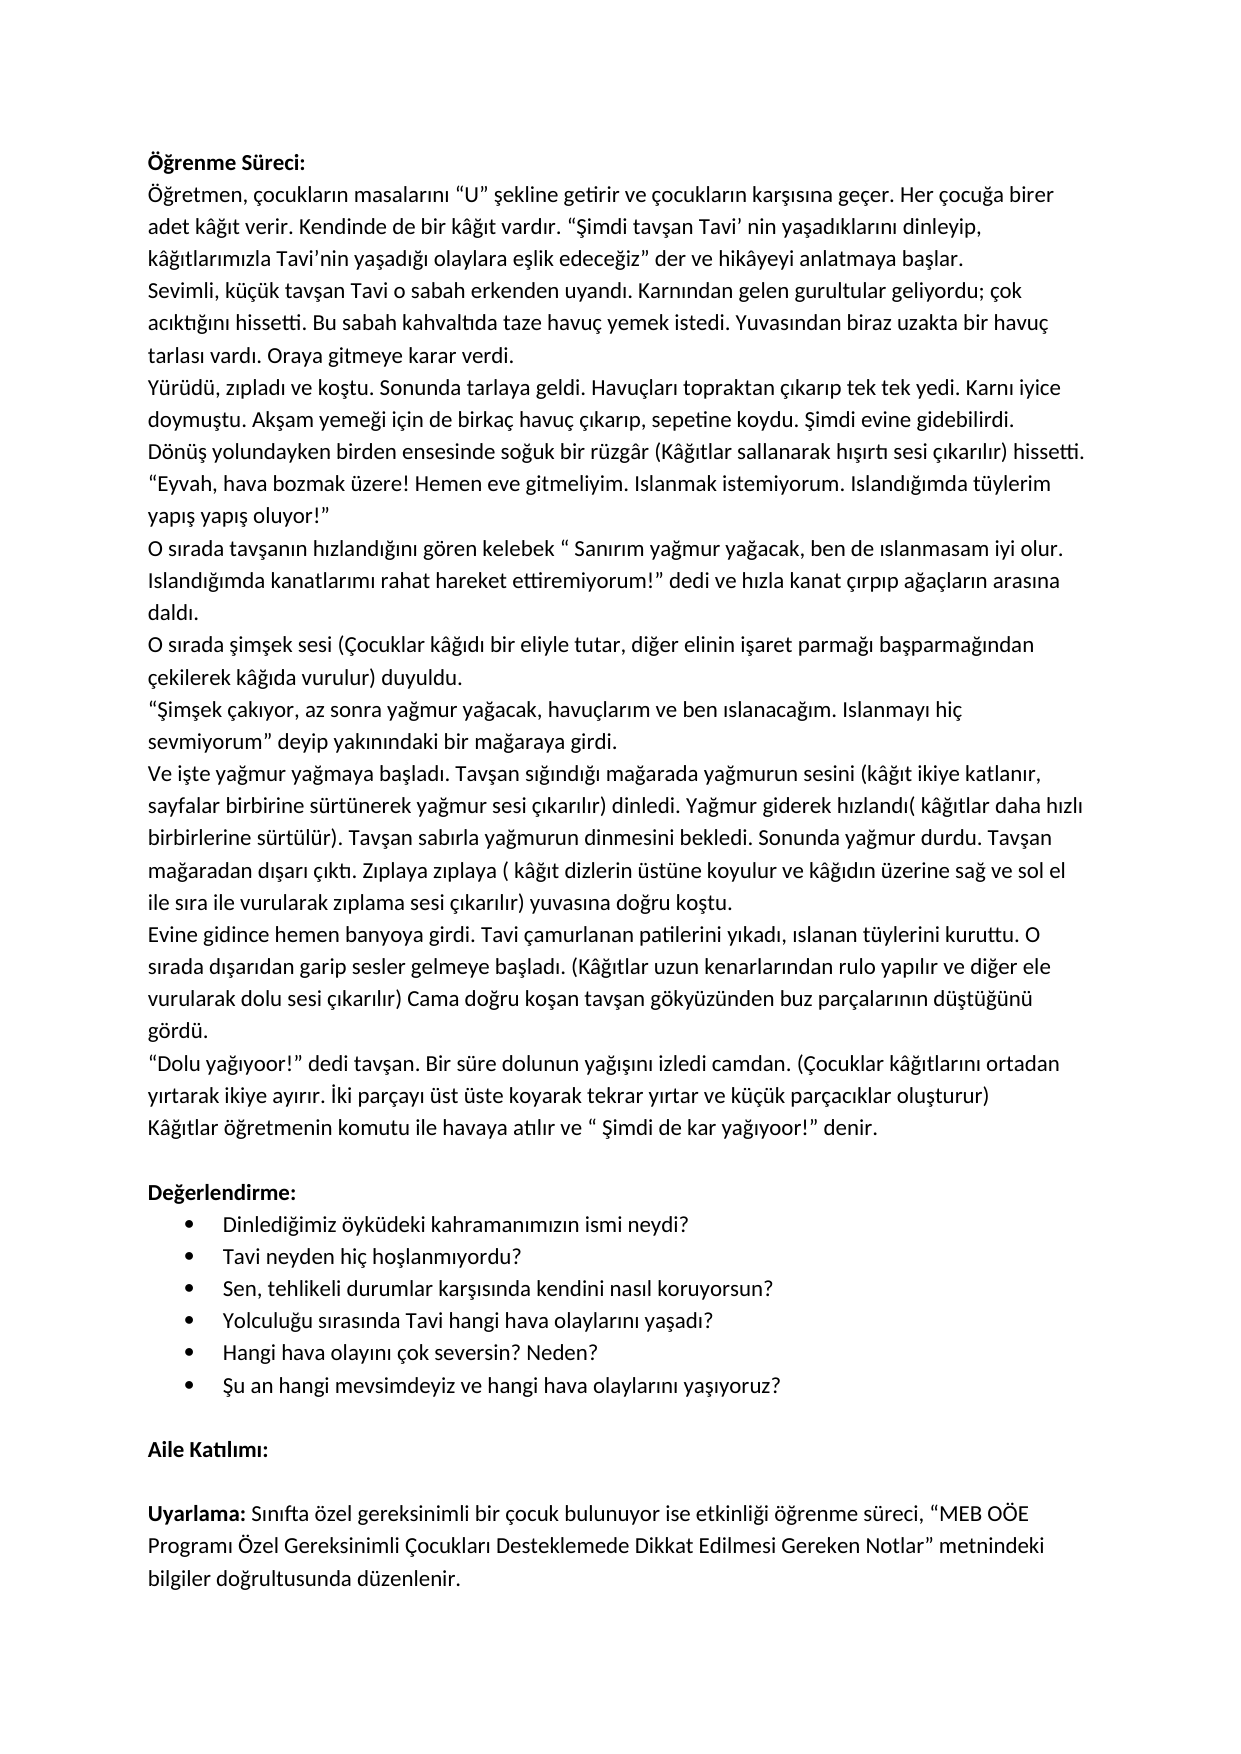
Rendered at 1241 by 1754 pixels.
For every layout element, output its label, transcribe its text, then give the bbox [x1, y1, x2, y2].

text Dönüş yolundayken birden ensesinde soğuk bir rüzgâr (Kâğıtlar sallanarak hışırtı sesi çıkarılır) hissetti. [148, 437, 1093, 465]
text “Dolu yağıyoor!” dedi tavşan. Bir süre dolunun yağışını izledi camdan. (Çocuklar kâğıtlarını ortadan yırtarak ikiye ayırır. İki parçayı üst üste koyarak tekrar yırtar ve küçük parçacıklar oluşturur) [148, 1049, 1093, 1109]
list Dinlediğimiz öyküdeki kahramanımızın ismi neydi? [185, 1210, 1093, 1238]
list Hangi hava olayını çok seversin? Neden? [185, 1338, 1093, 1367]
text O sırada tavşanın hızlandığını gören kelebek “ Sanırım yağmur yağacak, ben de ıslanmasam iyi olur. Islandığımda kanatlarımı rahat hareket ettiremiyorum!” dedi ve hızla kanat çırpıp ağaçların arasına daldı. [148, 534, 1093, 626]
text Yürüdü, zıpladı ve koştu. Sonunda tarlaya geldi. Havuçları topraktan çıkarıp tek tek yedi. Karnı iyice doymuştu. Akşam yemeği için de birkaç havuç çıkarıp, sepetine koydu. Şimdi evine gidebilirdi. [148, 373, 1093, 433]
text Evine gidince hemen banyoya girdi. Tavi çamurlanan patilerini yıkadı, ıslanan tüylerini kuruttu. O sırada dışarıdan garip sesler gelmeye başladı. (Kâğıtlar uzun kenarlarından rulo yapılır ve diğer ele vurularak dolu sesi çıkarılır) Cama doğru koşan tavşan gökyüzünden buz parçalarının düştüğünü gördü. [148, 920, 1093, 1045]
text Uyarlama: Sınıfta özel gereksinimli bir çocuk bulunuyor ise etkinliği öğrenme süreci, “MEB OÖE Programı Özel Gereksinimli Çocukları Desteklemede Dikkat Edilmesi Gereken Notlar” metnindeki bilgiler doğrultusunda düzenlenir. [148, 1499, 1093, 1592]
text Öğretmen, çocukların masalarını “U” şekline getirir ve çocukların karşısına geçer. Her çocuğa birer adet kâğıt verir. Kendinde de bir kâğıt vardır. “Şimdi tavşan Tavi’ nin yaşadıklarını dinleyip, kâğıtlarımızla Tavi’nin yaşadığı olaylara eşlik edeceğiz” der ve hikâyeyi anlatmaya başlar. [148, 180, 1093, 272]
text Öğrenme Süreci: [148, 148, 1093, 176]
text Sevimli, küçük tavşan Tavi o sabah erkenden uyandı. Karnından gelen gurultular geliyordu; çok acıktığını hissetti. Bu sabah kahvaltıda taze havuç yemek istedi. Yuvasından biraz uzakta bir havuç tarlası vardı. Oraya gitmeye karar verdi. [148, 276, 1093, 369]
text O sırada şimşek sesi (Çocuklar kâğıdı bir eliyle tutar, diğer elinin işaret parmağı başparmağından çekilerek kâğıda vurulur) duyuldu. [148, 630, 1093, 691]
text “Şimşek çakıyor, az sonra yağmur yağacak, havuçlarım ve ben ıslanacağım. Islanmayı hiç sevmiyorum” deyip yakınındaki bir mağaraya girdi. [148, 695, 1093, 755]
text Kâğıtlar öğretmenin komutu ile havaya atılır ve “ Şimdi de kar yağıyoor!” denir. [148, 1113, 1093, 1141]
text “Eyvah, hava bozmak üzere! Hemen eve gitmeliyim. Islanmak istemiyorum. Islandığımda tüylerim yapış yapış oluyor!” [148, 469, 1093, 530]
text Ve işte yağmur yağmaya başladı. Tavşan sığındığı mağarada yağmurun sesini (kâğıt ikiye katlanır, sayfalar birbirine sürtünerek yağmur sesi çıkarılır) dinledi. Yağmur giderek hızlandı( kâğıtlar daha hızlı birbirlerine sürtülür). Tavşan sabırla yağmurun dinmesini bekledi. Sonunda yağmur durdu. Tavşan mağaradan dışarı çıktı. Zıplaya zıplaya ( kâğıt dizlerin üstüne koyulur ve kâğıdın üzerine sağ ve sol el ile sıra ile vurularak zıplama sesi çıkarılır) yuvasına doğru koştu. [148, 759, 1093, 916]
list Tavi neyden hiç hoşlanmıyordu? [185, 1242, 1093, 1270]
list Sen, tehlikeli durumlar karşısında kendini nasıl koruyorsun? [185, 1274, 1093, 1302]
list Şu an hangi mevsimdeyiz ve hangi hava olaylarını yaşıyoruz? [185, 1371, 1093, 1399]
text Değerlendirme: [148, 1178, 1093, 1206]
list Yolculuğu sırasında Tavi hangi hava olaylarını yaşadı? [185, 1306, 1093, 1334]
text Aile Katılımı: [148, 1435, 1093, 1463]
